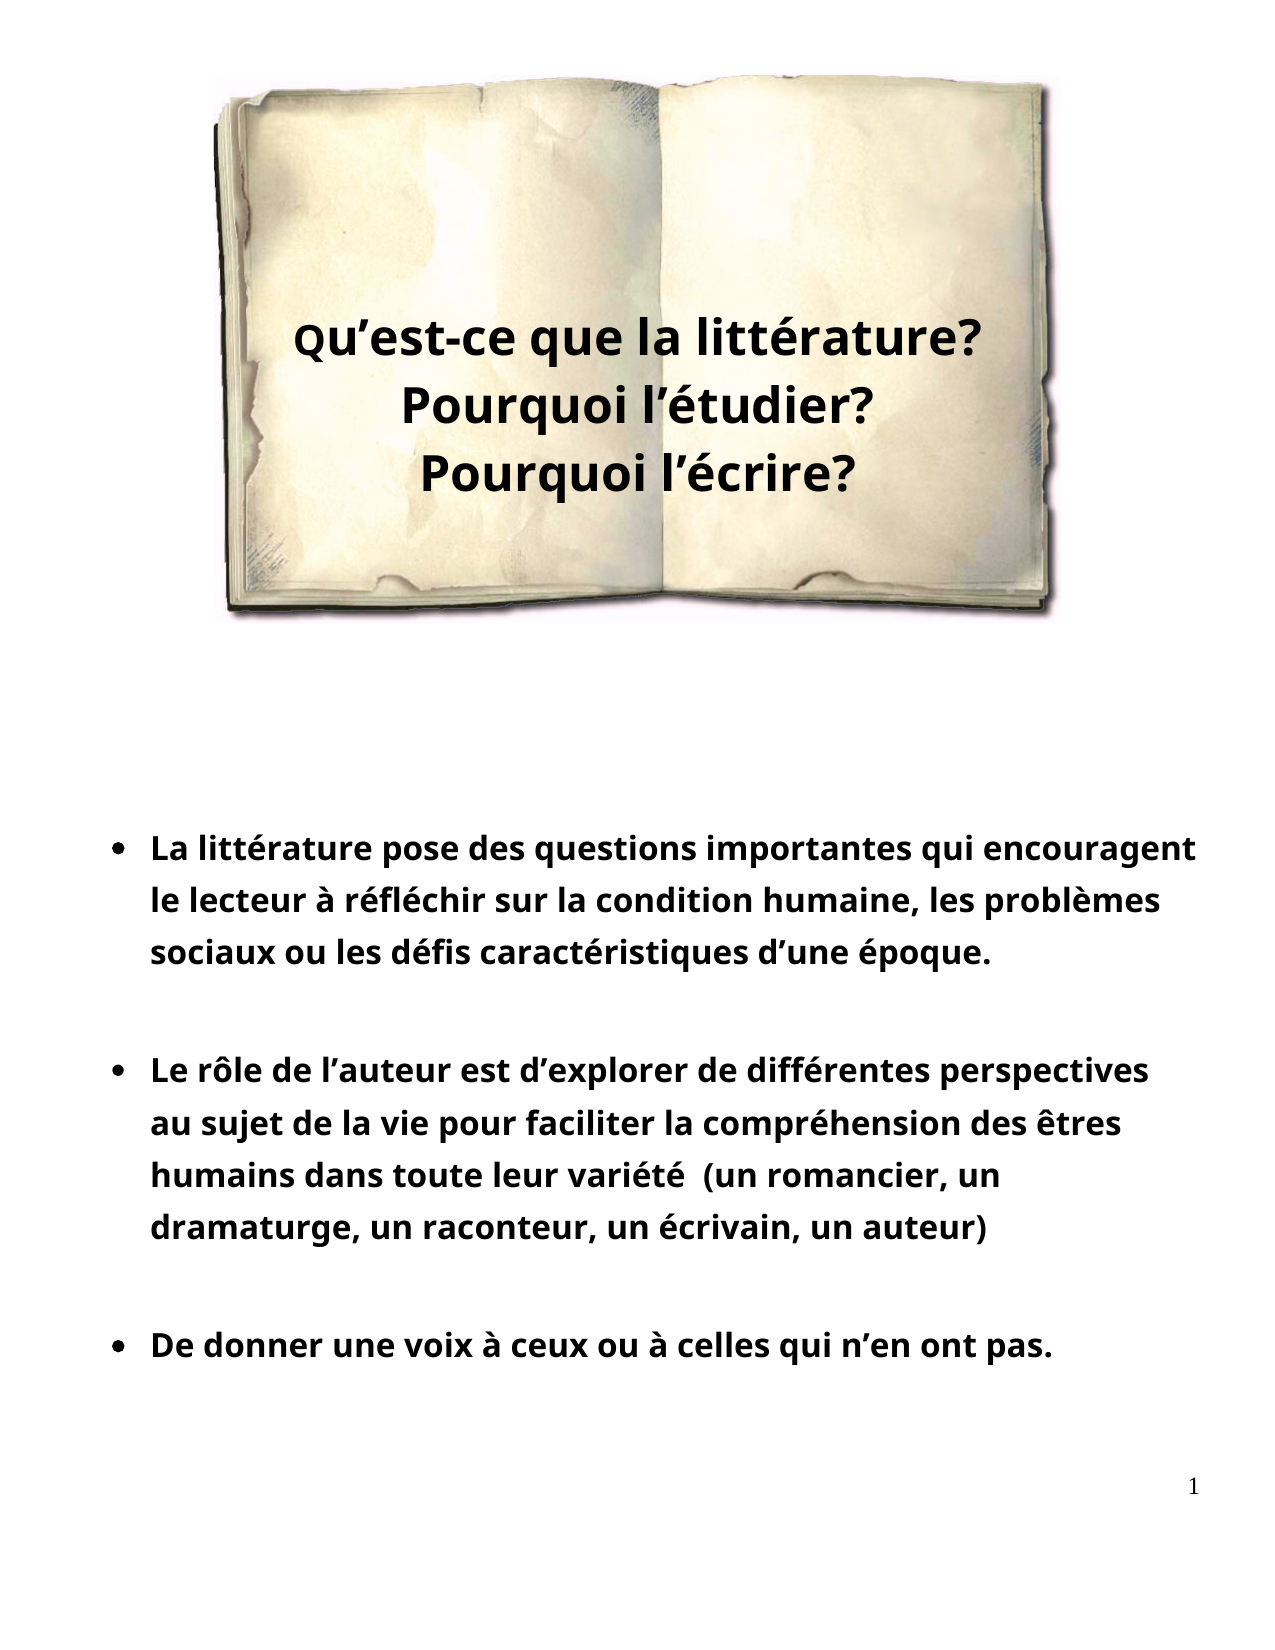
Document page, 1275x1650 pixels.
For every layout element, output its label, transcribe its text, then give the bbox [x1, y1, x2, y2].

picture [213, 75, 1062, 302]
list De donner une voix à ceux ou à celles qui n’en ont pas. [112, 1322, 1200, 1368]
picture [213, 506, 1062, 623]
list La littérature pose des questions importantes qui encouragent le lecteur à réfléchir sur la condition humaine, les problèmes sociaux ou les défis caractéristiques d’une époque. [112, 824, 1200, 974]
text Qu’est-ce que la littérature? [75, 302, 1200, 370]
text Pourquoi l’étudier? [75, 370, 1200, 438]
list Le rôle de l’auteur est d’explorer de différentes perspectives au sujet de la vie pour faciliter la compréhension des êtres humains dans toute leur variété (un romancier, un dramaturge, un raconteur, un écrivain, un auteur) [112, 1047, 1200, 1249]
text Pourquoi l’écrire? [75, 438, 1200, 506]
